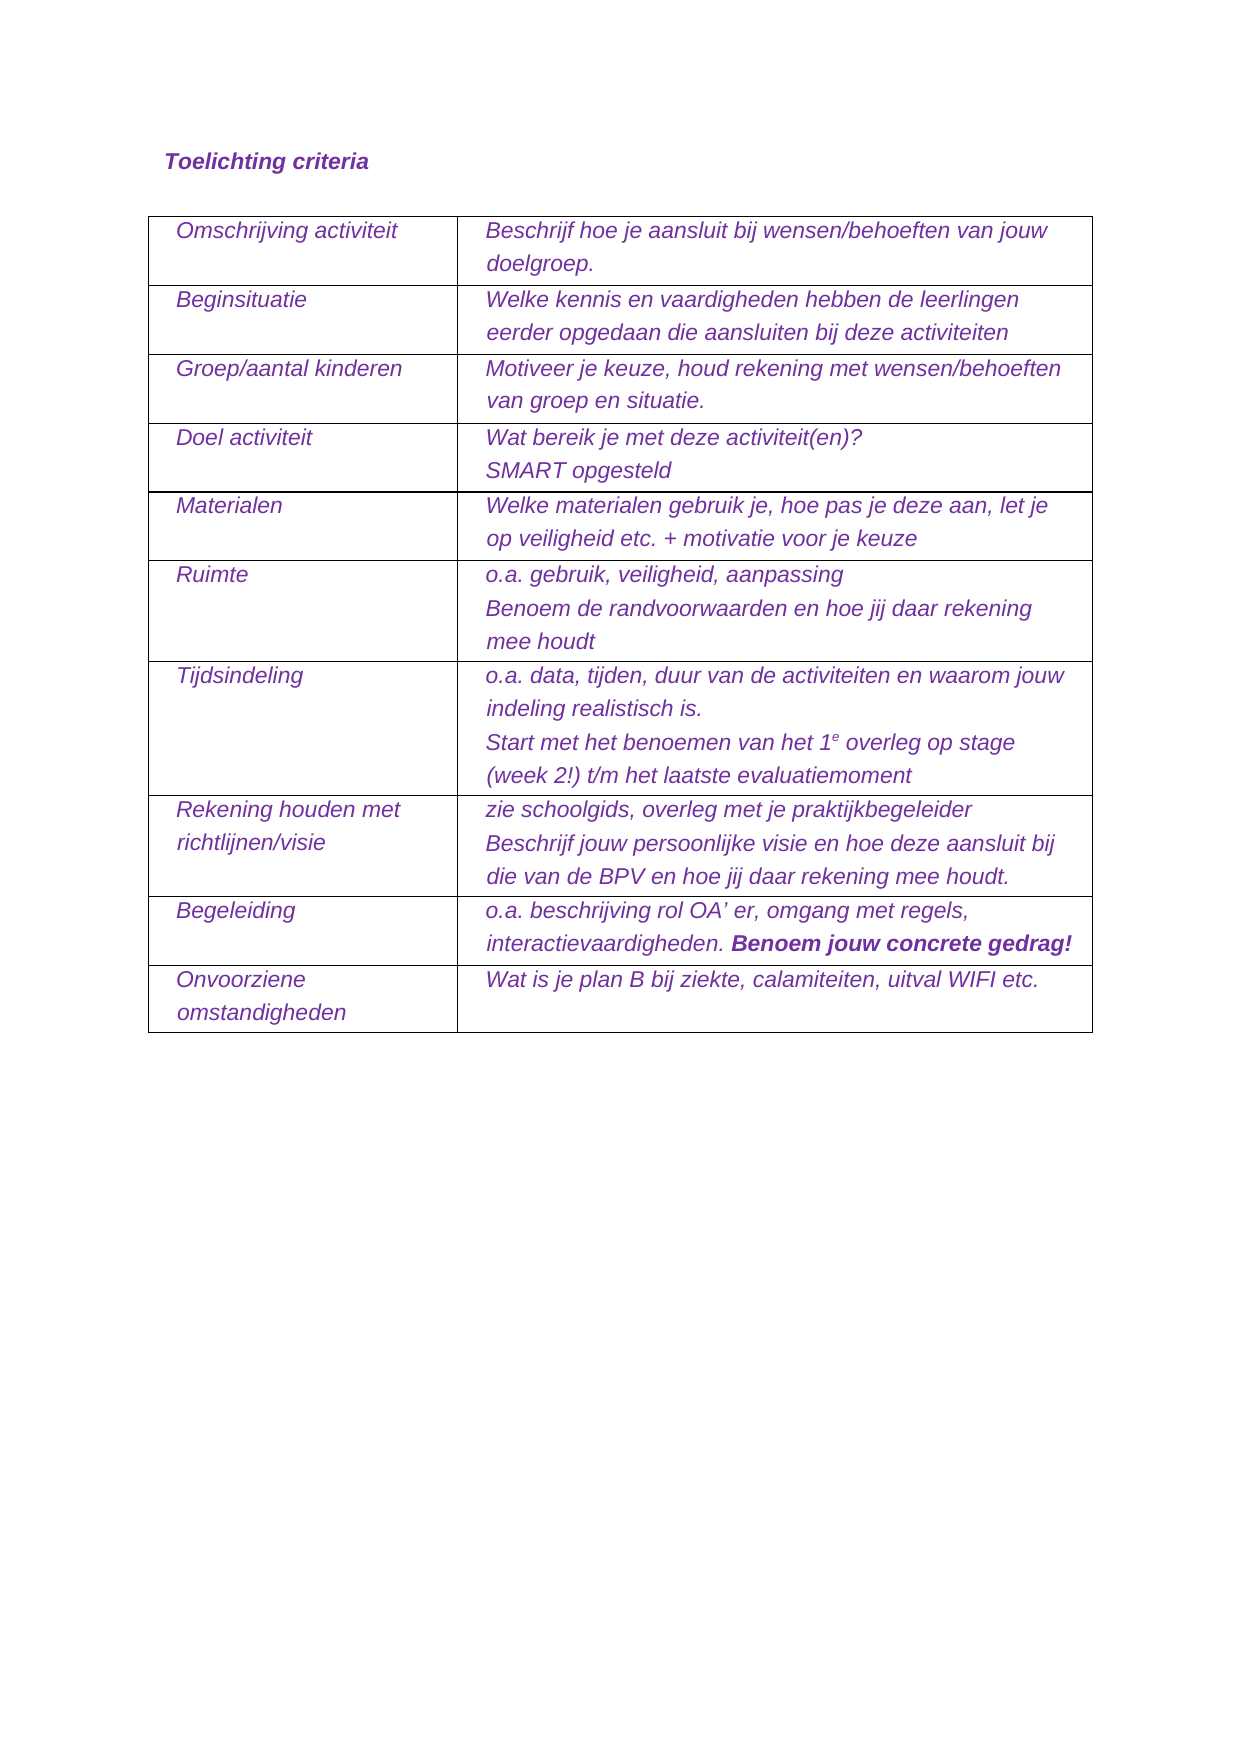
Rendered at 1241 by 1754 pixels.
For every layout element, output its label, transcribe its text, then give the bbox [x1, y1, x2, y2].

table_cell o.a. beschrijving rol OA’ er, omgang met regels, interactievaardigheden. Benoem jouw concrete gedrag! [458, 897, 1092, 965]
table_cell o.a. gebruik, veiligheid, aanpassing Benoem de randvoorwaarden en hoe jij daar rekening mee houdt [458, 561, 1092, 661]
table_cell Materialen [149, 493, 457, 560]
table_cell Rekening houden met richtlijnen/visie [149, 796, 457, 896]
table_cell Groep/aantal kinderen [149, 355, 457, 422]
table_cell Wat is je plan B bij ziekte, calamiteiten, uitval WIFI etc. [458, 966, 1092, 1032]
table_cell Tijdsindeling [149, 662, 457, 795]
table_cell Wat bereik je met deze activiteit(en)? SMART opgesteld [458, 424, 1092, 491]
table_cell Doel activiteit [149, 424, 457, 491]
table_header Beschrijf hoe je aansluit bij wensen/behoeften van jouw doelgroep. [458, 217, 1092, 284]
table_header Omschrijving activiteit [149, 217, 457, 284]
table_cell Beginsituatie [149, 286, 457, 353]
table_cell zie schoolgids, overleg met je praktijkbegeleider Beschrijf jouw persoonlijke visie en hoe deze aansluit bij die van de BPV en hoe jij daar rekening mee houdt. [458, 796, 1092, 896]
table_cell Ruimte [149, 561, 457, 661]
table_cell Motiveer je keuze, houd rekening met wensen/behoeften van groep en situatie. [458, 355, 1092, 422]
table_cell o.a. data, tijden, duur van de activiteiten en waarom jouw indeling realistisch is. Start met het benoemen van het 1e overleg op stage (week 2!) t/m het laatste evaluatiemoment [458, 662, 1092, 795]
text Toelichting criteria [164, 148, 1093, 174]
table_cell Welke kennis en vaardigheden hebben de leerlingen eerder opgedaan die aansluiten bij deze activiteiten [458, 286, 1092, 353]
table_cell Onvoorziene omstandigheden [149, 966, 457, 1032]
table_cell Welke materialen gebruik je, hoe pas je deze aan, let je op veiligheid etc. + motivatie voor je keuze [458, 493, 1092, 560]
table_cell Begeleiding [149, 897, 457, 965]
